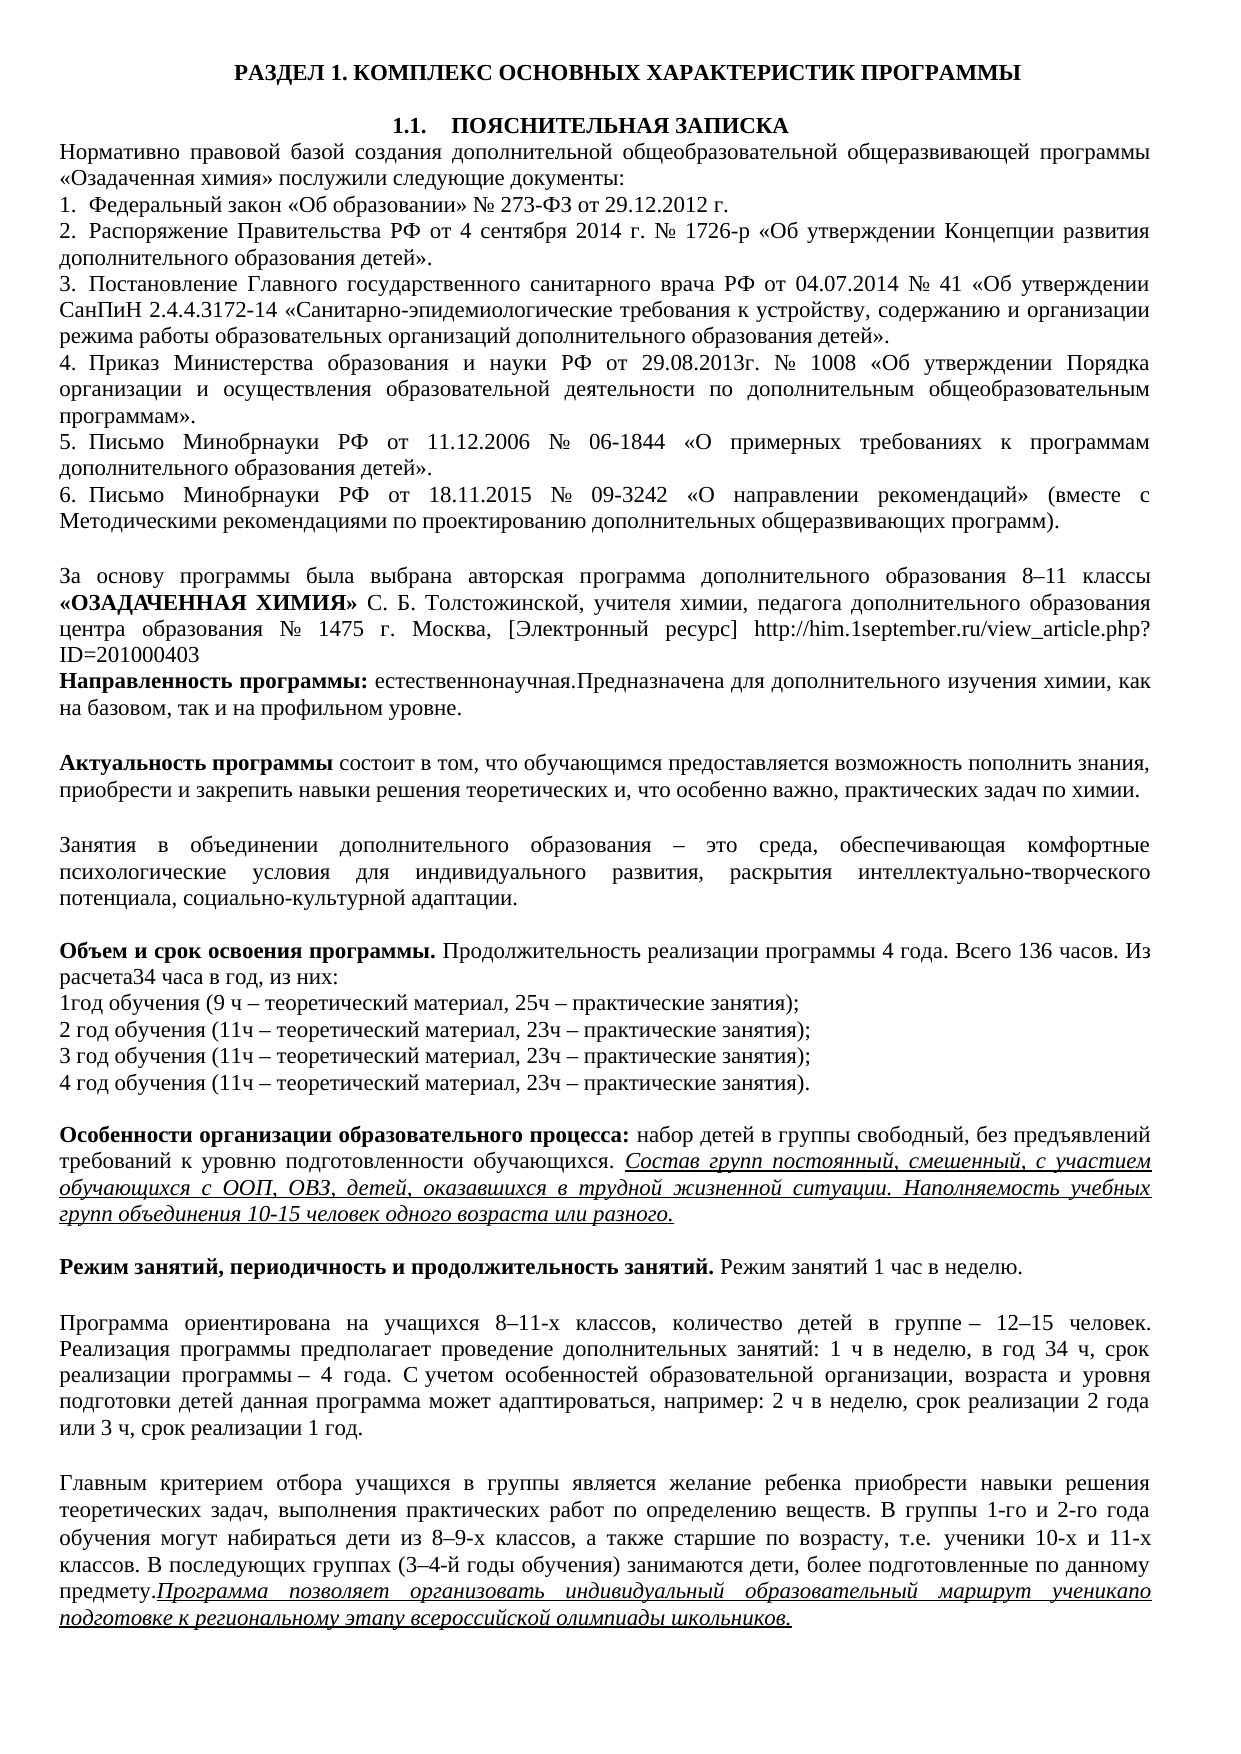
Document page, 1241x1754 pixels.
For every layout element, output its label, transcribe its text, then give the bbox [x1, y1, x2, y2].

text Особенности организации образовательного процесса: набор детей в группы свободный, без предъявлений требований к уровню подготовленности обучающихся. Состав групп постоянный, смешенный, с участием обучающихся с ООП, ОВЗ, детей, оказавшихся в трудной жизненной ситуации. Наполняемость учебных групп объединения 10-15 человек одного возраста или разного. [59, 1198, 1152, 1227]
text 2 год обучения (11ч – теоретический материал, 23ч – практические занятия); [59, 1016, 1152, 1042]
text Объем и срок освоения программы. Продолжительность реализации программы 4 года. Всего 136 часов. Из расчета34 часа в год, из них: [59, 937, 1152, 989]
text За основу программы была выбрана авторская программа дополнительного образования 8–11 классы «ОЗАДАЧЕННАЯ ХИМИЯ» С. Б. Толстожинской, учителя химии, педагога дополнительного образования центра образования № 1475 г. Москва, [Электронный ресурс] http://him.1september.ru/view_article.php?ID=201000403 [59, 562, 1152, 668]
list Письмо Минобрнауки РФ от 18.11.2015 № 09-3242 «О направлении рекомендаций» (вместе с Методическими рекомендациями по проектированию дополнительных общеразвивающих программ). [59, 481, 1152, 533]
text Особенности организации образовательного процесса: набор детей в группы свободный, без предъявлений требований к уровню подготовленности обучающихся. Состав групп постоянный, смешенный, с участием обучающихся с ООП, ОВЗ, детей, оказавшихся в трудной жизненной ситуации. Наполняемость учебных групп объединения 10-15 человек одного возраста или разного. [59, 1121, 1152, 1197]
text 1год обучения (9 ч – теоретический материал, 25ч – практические занятия); [59, 989, 1152, 1016]
text Режим занятий, периодичность и продолжительность занятий. Режим занятий 1 час в неделю. [0, 1253, 1152, 1279]
text Программа ориентирована на учащихся 8–11-х классов, количество детей в группе – 12–15 человек. Реализация программы предполагает проведение дополнительных занятий: 1 ч в неделю, в год 34 ч, срок реализации программы – 4 года. С учетом особенностей образовательной организации, возраста и уровня подготовки детей данная программа может адаптироваться, например: 2 ч в неделю, срок реализации 2 года или 3 ч, срок реализации 1 год. [59, 1308, 1152, 1440]
text Главным критерием отбора учащихся в группы является желание ребенка приобрести навыки решения теоретических задач, выполнения практических работ по определению веществ. В группы 1-го и 2-го года обучения могут набираться дети из 8–9-х классов, а также старшие по возрасту, т.е. ученики 10-х и 11-х классов. В последующих группах (3–4-й годы обучения) занимаются дети, более подготовленные по данному предмету.Программа позволяет организовать индивидуальный образовательный маршрут ученикапо подготовке к региональному этапу всероссийской олимпиады школьников. [59, 1469, 1152, 1630]
text Актуальность программы состоит в том, что обучающимся предоставляется возможность пополнить знания, приобрести и закрепить навыки решения теоретических и, что особенно важно, практических задач по химии. [59, 749, 1152, 802]
text РАЗДЕЛ 1. КОМПЛЕКС ОСНОВНЫХ ХАРАКТЕРИСТИК ПРОГРАММЫ [89, 59, 1152, 85]
list Письмо Минобрнауки РФ от 11.12.2006 № 06-1844 «О примерных требованиях к программам дополнительного образования детей». [59, 428, 1152, 481]
list Приказ Министерства образования и науки РФ от 29.08.2013г. № 1008 «Об утверждении Порядка организации и осуществления образовательной деятельности по дополнительным общеобразовательным программам». [59, 349, 1152, 428]
list ПОЯСНИТЕЛЬНАЯ ЗАПИСКА [29, 112, 1152, 138]
text 3 год обучения (11ч – теоретический материал, 23ч – практические занятия); [59, 1042, 1152, 1068]
list Федеральный закон «Об образовании» № 273-ФЗ от 29.12.2012 г. [0, 191, 1152, 217]
list Распоряжение Правительства РФ от 4 сентября 2014 г. № 1726-р «Об утверждении Концепции развития дополнительного образования детей». [59, 217, 1152, 270]
text Нормативно правовой базой создания дополнительной общеобразовательной общеразвивающей программы «Озадаченная химия» послужили следующие документы: [59, 138, 1152, 191]
list Постановление Главного государственного санитарного врача РФ от 04.07.2014 № 41 «Об утверждении СанПиН 2.4.4.3172-14 «Санитарно-эпидемиологические требования к устройству, содержанию и организации режима работы образовательных организаций дополнительного образования детей». [59, 270, 1152, 349]
text Занятия в объединении дополнительного образования – это среда, обеспечивающая комфортные психологические условия для индивидуального развития, раскрытия интеллектуально-творческого потенциала, социально-культурной адаптации. [59, 831, 1152, 910]
text 4 год обучения (11ч – теоретический материал, 23ч – практические занятия). [59, 1068, 1152, 1095]
text Направленность программы: естественнонаучная.Предназначена для дополнительного изучения химии, как на базовом, так и на профильном уровне. [59, 668, 1152, 720]
